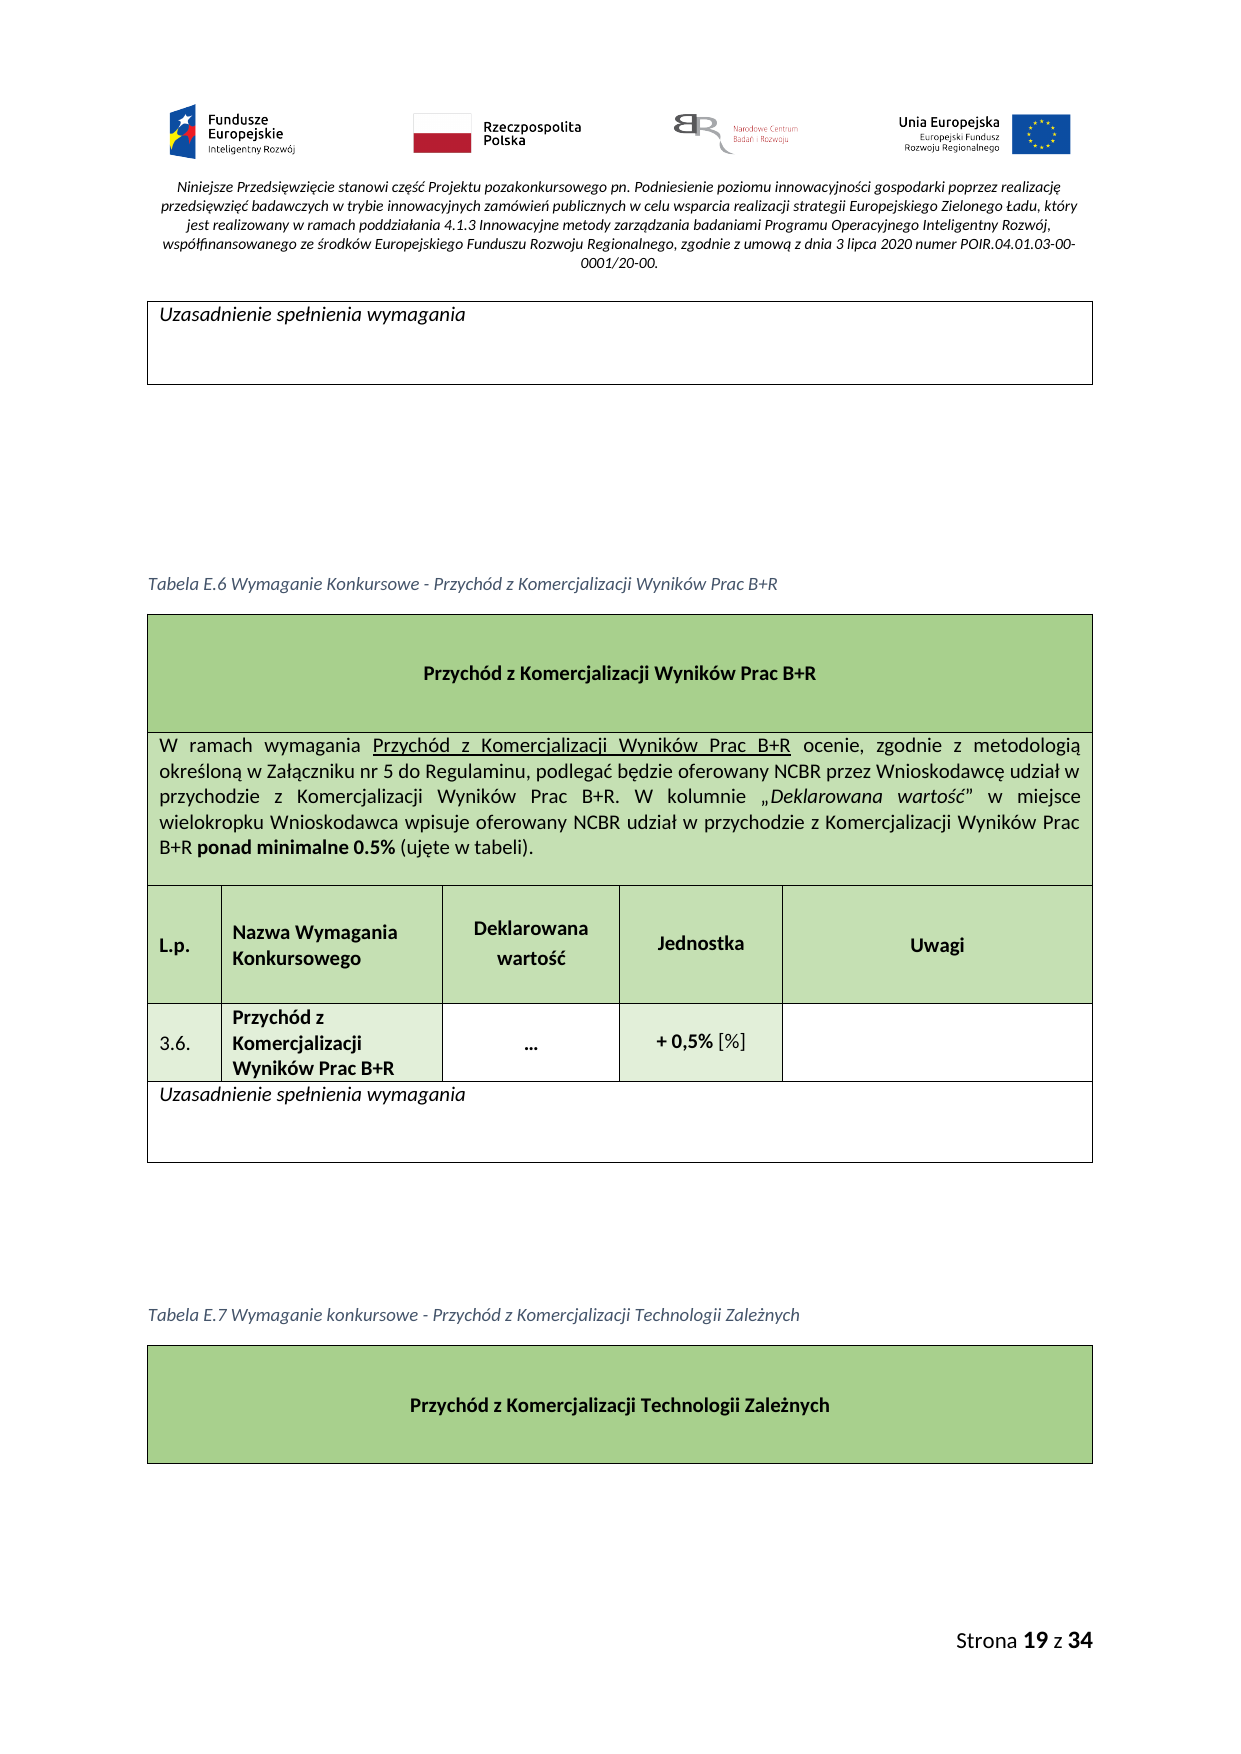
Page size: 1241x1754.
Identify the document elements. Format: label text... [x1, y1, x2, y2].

table_cell [783, 1004, 1092, 1081]
table_cell [148, 1004, 221, 1081]
table_cell Uwagi [783, 886, 1092, 1003]
table_cell Jednostka [620, 886, 782, 1003]
table_cell Nazwa Wymagania Konkursowego [222, 886, 442, 1003]
table_cell Deklarowana wartość [443, 886, 619, 1003]
table_cell … [443, 1004, 619, 1081]
table_header Przychód z Komercjalizacji Technologii Zależnych [148, 1346, 1092, 1463]
text Tabela E.6 Wymaganie Konkursowe - Przychód z Komercjalizacji Wyników Prac B+R [148, 572, 1093, 595]
table_cell Uzasadnienie spełnienia wymagania [148, 1082, 1092, 1162]
table_cell Uzasadnienie spełnienia wymagania [148, 302, 1092, 384]
text Tabela E.7 Wymaganie konkursowe - Przychód z Komercjalizacji Technologii Zależnych [148, 1304, 1093, 1327]
table_cell L.p. [148, 886, 221, 1003]
table_cell + 0,5% [%] [620, 1004, 782, 1081]
table_cell W ramach wymagania Przychód z Komercjalizacji Wyników Prac B+R ocenie, zgodnie z metodologią określoną w Załączniku nr 5 do Regulaminu, podlegać będzie oferowany NCBR przez Wnioskodawcę udział w przychodzie z Komercjalizacji Wyników Prac B+R. W kolumnie „Deklarowana wartość” w miejsce wielokropku Wnioskodawca wpisuje oferowany NCBR udział w przychodzie z Komercjalizacji Wyników Prac B+R ponad minimalne 0.5% (ujęte w tabeli). [148, 733, 1092, 885]
table_header Przychód z Komercjalizacji Wyników Prac B+R [148, 615, 1092, 732]
picture [169, 104, 1071, 159]
table_cell Przychód z Komercjalizacji Wyników Prac B+R [222, 1004, 442, 1081]
